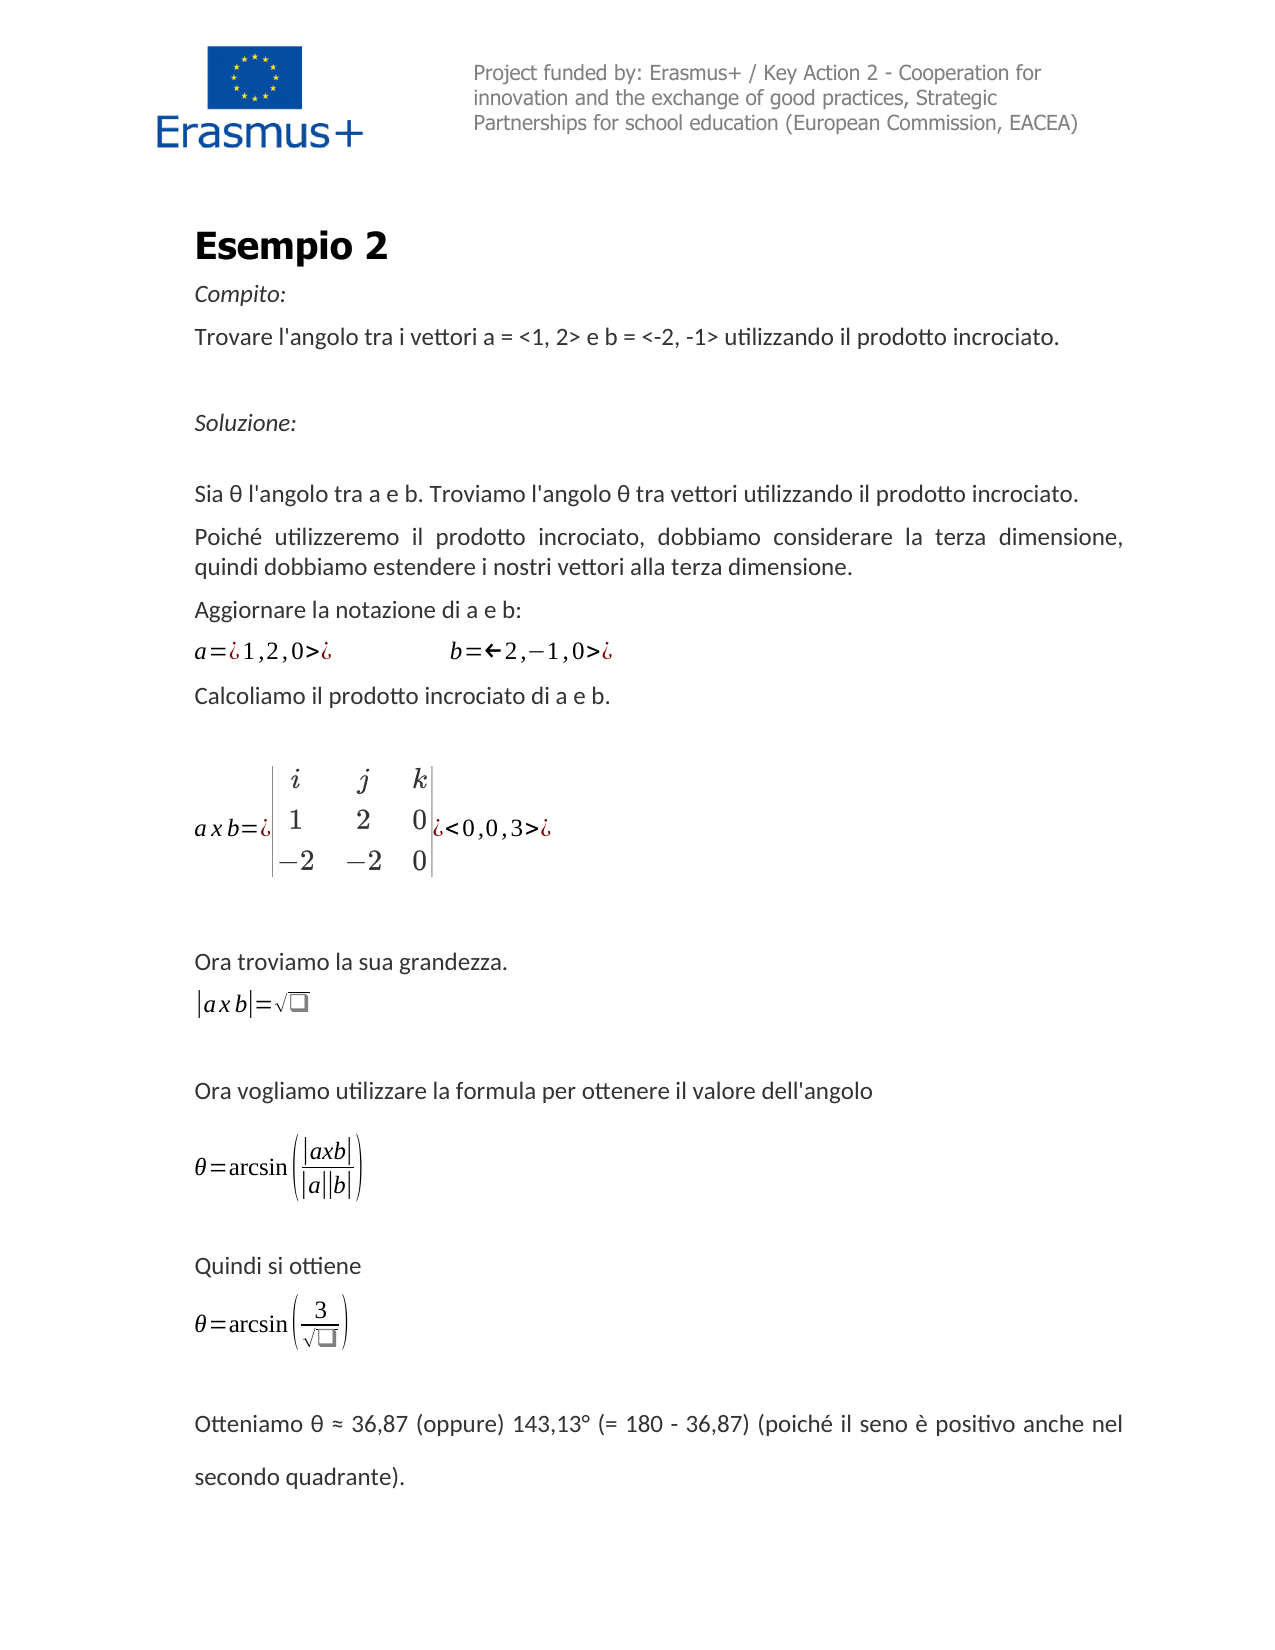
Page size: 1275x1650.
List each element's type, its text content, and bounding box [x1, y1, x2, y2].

text Poiché utilizzeremo il prodotto incrociato, dobbiamo considerare la terza dimensione, quindi dobbiamo estendere i nostri vettori alla terza dimensione. [194, 551, 1125, 584]
text Calcoliamo il prodotto incrociato di a e b. [194, 678, 1125, 713]
text Quindi si ottiene [194, 1248, 1125, 1283]
text Ora troviamo la sua grandezza. [194, 944, 1125, 979]
picture [272, 766, 433, 877]
text Aggiornare la notazione di a e b: [194, 592, 1125, 627]
text Ora vogliamo utilizzare la formula per ottenere il valore dell'angolo [194, 1073, 1125, 1108]
text Compito: [194, 276, 1125, 311]
text Soluzione: [194, 405, 1125, 467]
text Sia θ l'angolo tra a e b. Troviamo l'angolo θ tra vettori utilizzando il prodotto incrociato. [194, 476, 1125, 510]
picture [150, 28, 366, 150]
text Otteniamo θ ≈ 36,87 (oppure) 143,13° (= 180 - 36,87) (poiché il seno è positivo anche nel secondo quadrante). [194, 1406, 1125, 1494]
text Trovare l'angolo tra i vettori a = <1, 2> e b = <-2, -1> utilizzando il prodotto incrociato. [194, 319, 1125, 353]
subtitle Esempio 2 [194, 222, 1125, 267]
